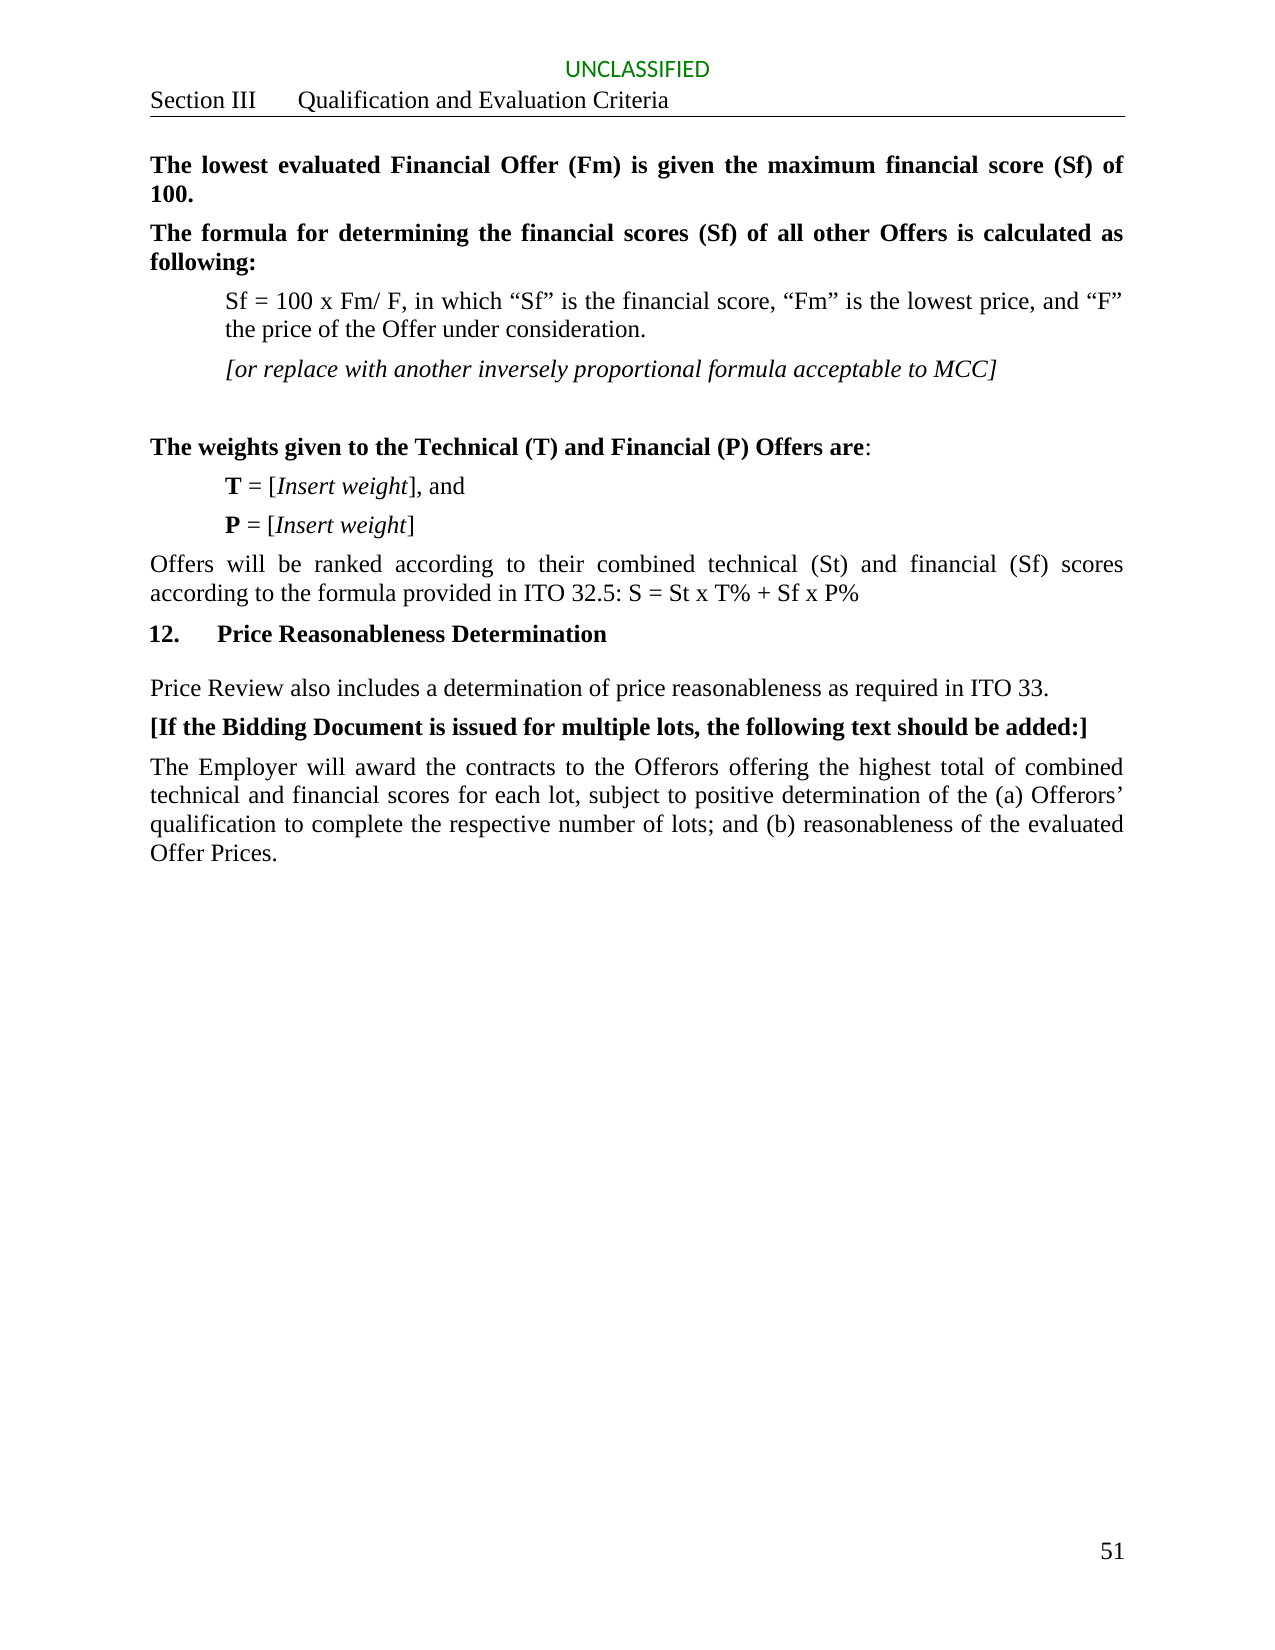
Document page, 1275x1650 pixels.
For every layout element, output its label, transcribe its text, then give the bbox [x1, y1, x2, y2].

subtitle Price Reasonableness Determination [179, 619, 1125, 648]
text P = [Insert weight] [225, 510, 1125, 539]
text The lowest evaluated Financial Offer (Fm) is given the maximum financial score (Sf) of 100. [150, 150, 1125, 207]
text T = [Insert weight], and [225, 471, 1125, 500]
text The formula for determining the financial scores (Sf) of all other Offers is calculated as following: [150, 218, 1125, 275]
text Offers will be ranked according to their combined technical (St) and financial (Sf) scores according to the formula provided in ITO 32.5: S = St x T% + Sf x P% [150, 549, 1125, 607]
text Sf = 100 x Fm/ F, in which “Sf” is the financial score, “Fm” is the lowest price, and “F” the price of the Offer under consideration. [225, 286, 1125, 343]
text The weights given to the Technical (T) and Financial (P) Offers are: [150, 432, 1125, 461]
text [If the Bidding Document is issued for multiple lots, the following text should be added:] [150, 712, 1125, 741]
text Price Review also includes a determination of price reasonableness as required in ITO 33. [150, 673, 1125, 702]
text [or replace with another inversely proportional formula acceptable to MCC] [225, 354, 1125, 382]
text The Employer will award the contracts to the Offerors offering the highest total of combined technical and financial scores for each lot, subject to positive determination of the (a) Offerors’ qualification to complete the respective number of lots; and (b) reasonableness of the evaluated Offer Prices. [150, 752, 1125, 867]
